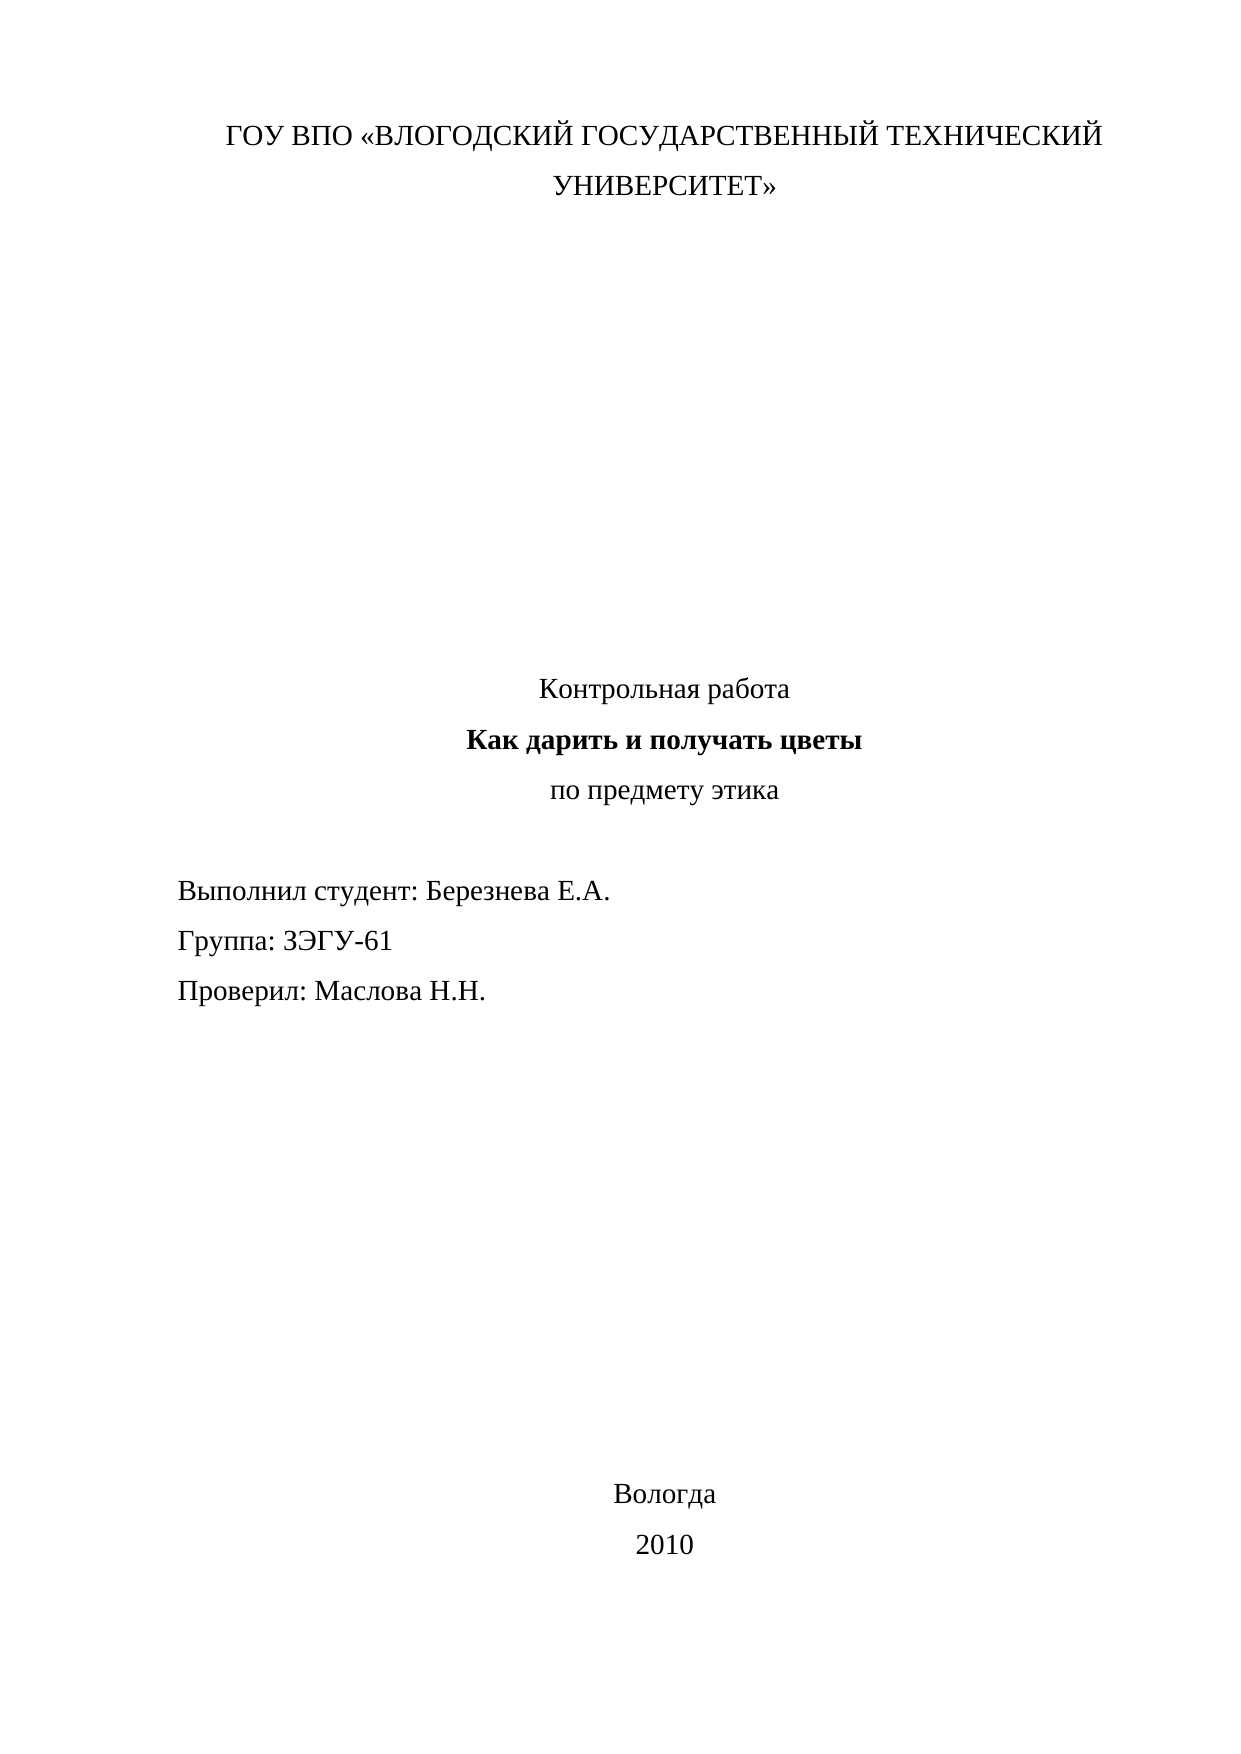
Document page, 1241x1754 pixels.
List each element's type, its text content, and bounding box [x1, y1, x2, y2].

text Проверил: Маслова Н.Н. [177, 973, 1152, 1007]
text Вологда [177, 1477, 1152, 1510]
text ГОУ ВПО «ВЛОГОДСКИЙ ГОСУДАРСТВЕННЫЙ ТЕХНИЧЕСКИЙ УНИВЕРСИТЕТ» [177, 118, 1152, 202]
text Как дарить и получать цветы [177, 722, 1152, 755]
text 2010 [177, 1527, 1152, 1560]
text по предмету этика [177, 772, 1152, 806]
text Группа: ЗЭГУ-61 [177, 923, 1152, 957]
text Выполнил студент: Березнева Е.А. [177, 873, 1152, 906]
text Контрольная работа [177, 672, 1152, 705]
